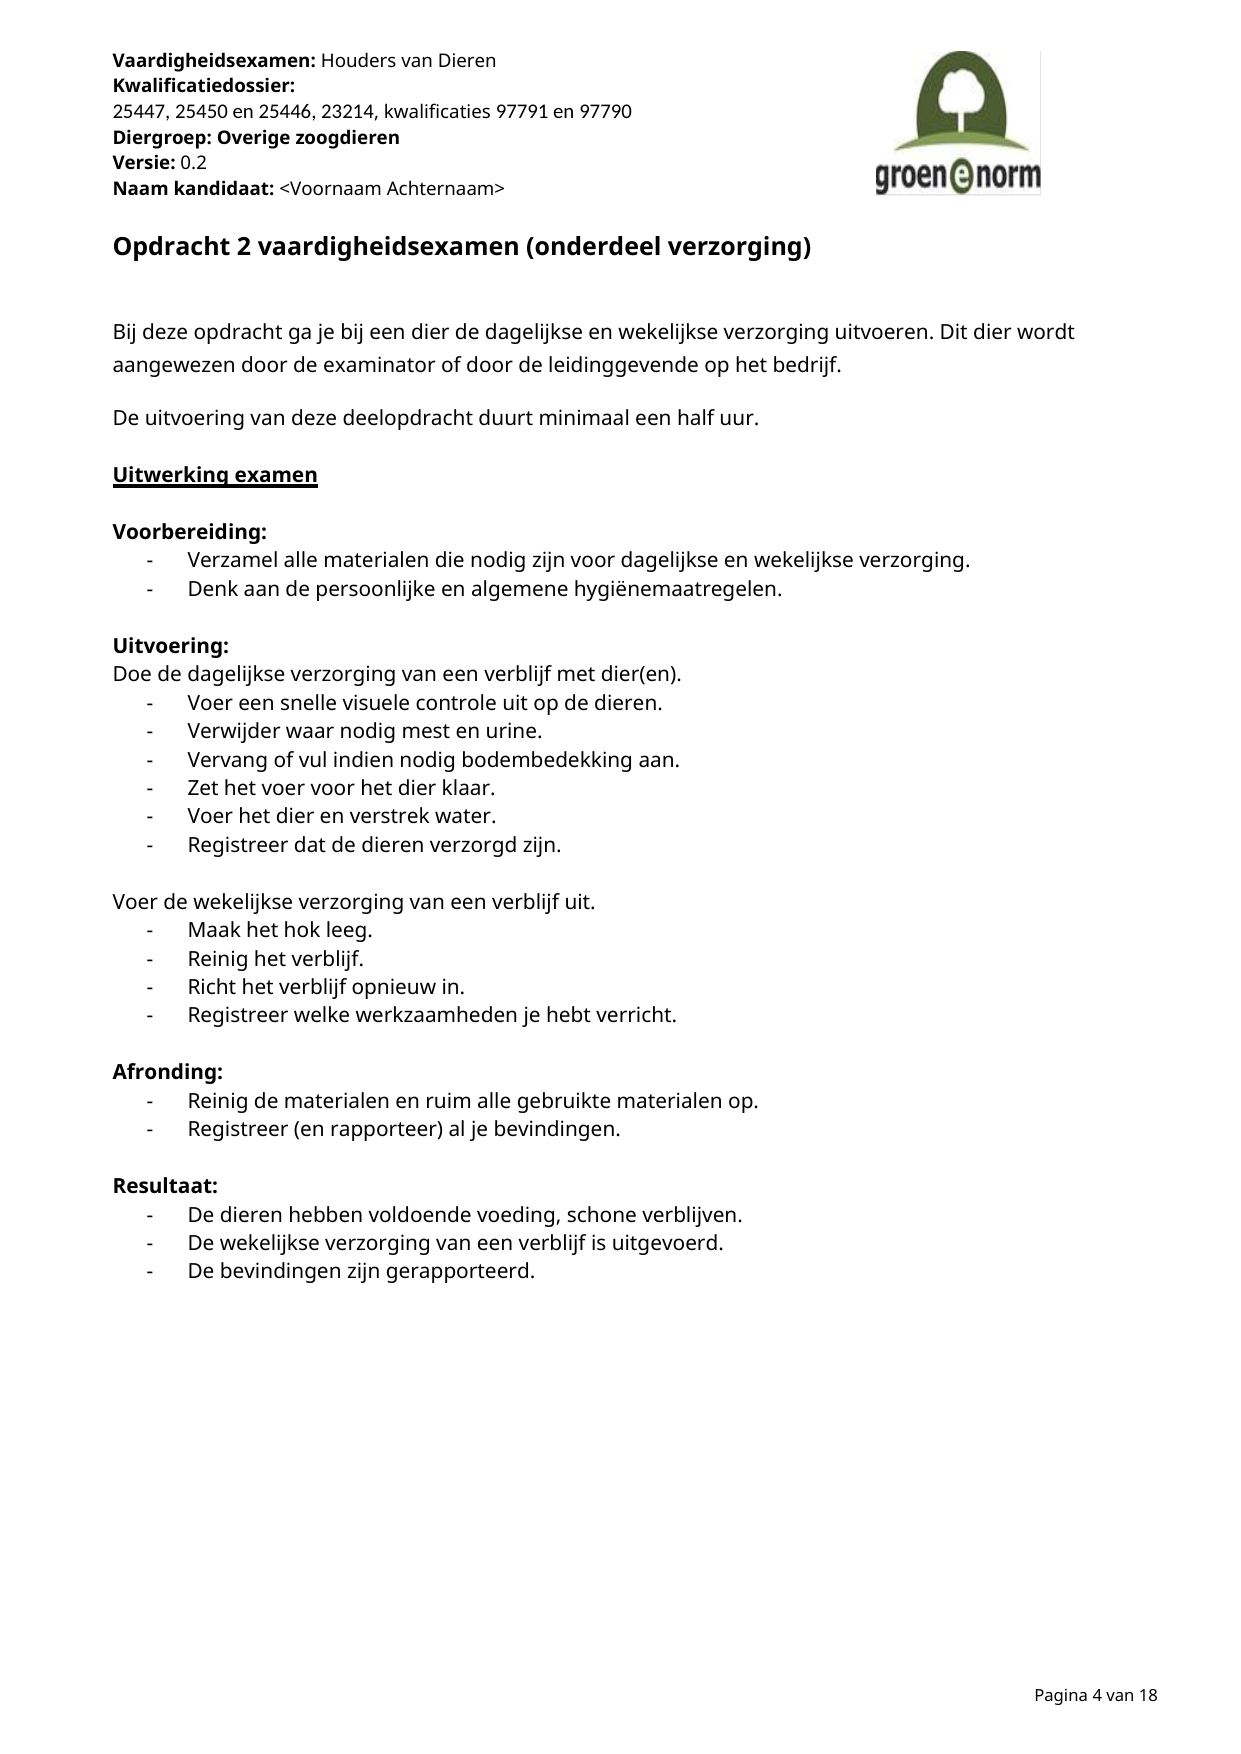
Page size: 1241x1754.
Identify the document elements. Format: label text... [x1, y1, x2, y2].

text Uitwerking examen [112, 460, 1157, 489]
picture [876, 51, 1042, 197]
list Denk aan de persoonlijke en algemene hygiënemaatregelen. [150, 574, 1157, 602]
text Doe de dagelijkse verzorging van een verblijf met dier(en). [112, 659, 1157, 688]
list Verwijder waar nodig mest en urine. [150, 716, 1157, 745]
text De uitvoering van deze deelopdracht duurt minimaal een half uur. [112, 403, 1157, 432]
text Opdracht 2 vaardigheidsexamen (onderdeel verzorging) [112, 229, 1157, 263]
list Registreer (en rapporteer) al je bevindingen. [150, 1114, 1157, 1143]
list Maak het hok leeg. [150, 915, 1157, 944]
text Uitvoering: [112, 631, 1157, 659]
list De wekelijkse verzorging van een verblijf is uitgevoerd. [150, 1228, 1157, 1257]
text Bij deze opdracht ga je bij een dier de dagelijkse en wekelijkse verzorging uitvoeren. Dit dier wordt aangewezen door de examinator of door de leidinggevende op het bedrijf. [112, 317, 1157, 378]
list De bevindingen zijn gerapporteerd. [150, 1257, 1157, 1285]
list Registreer welke werkzaamheden je hebt verricht. [150, 1001, 1157, 1029]
list Reinig het verblijf. [150, 944, 1157, 972]
list Richt het verblijf opnieuw in. [150, 972, 1157, 1001]
list Voer een snelle visuele controle uit op de dieren. [150, 688, 1157, 716]
text Voer de wekelijkse verzorging van een verblijf uit. [112, 887, 1157, 915]
text Voorbereiding: [112, 517, 1157, 546]
list Zet het voer voor het dier klaar. [150, 773, 1157, 802]
list Reinig de materialen en ruim alle gebruikte materialen op. [150, 1086, 1157, 1114]
list De dieren hebben voldoende voeding, schone verblijven. [150, 1200, 1157, 1228]
list Registreer dat de dieren verzorgd zijn. [150, 830, 1157, 858]
list Voer het dier en verstrek water. [150, 802, 1157, 830]
text Afronding: [112, 1057, 1157, 1086]
list Vervang of vul indien nodig bodembedekking aan. [150, 745, 1157, 773]
list Verzamel alle materialen die nodig zijn voor dagelijkse en wekelijkse verzorging. [150, 546, 1157, 574]
text Resultaat: [112, 1171, 1157, 1200]
